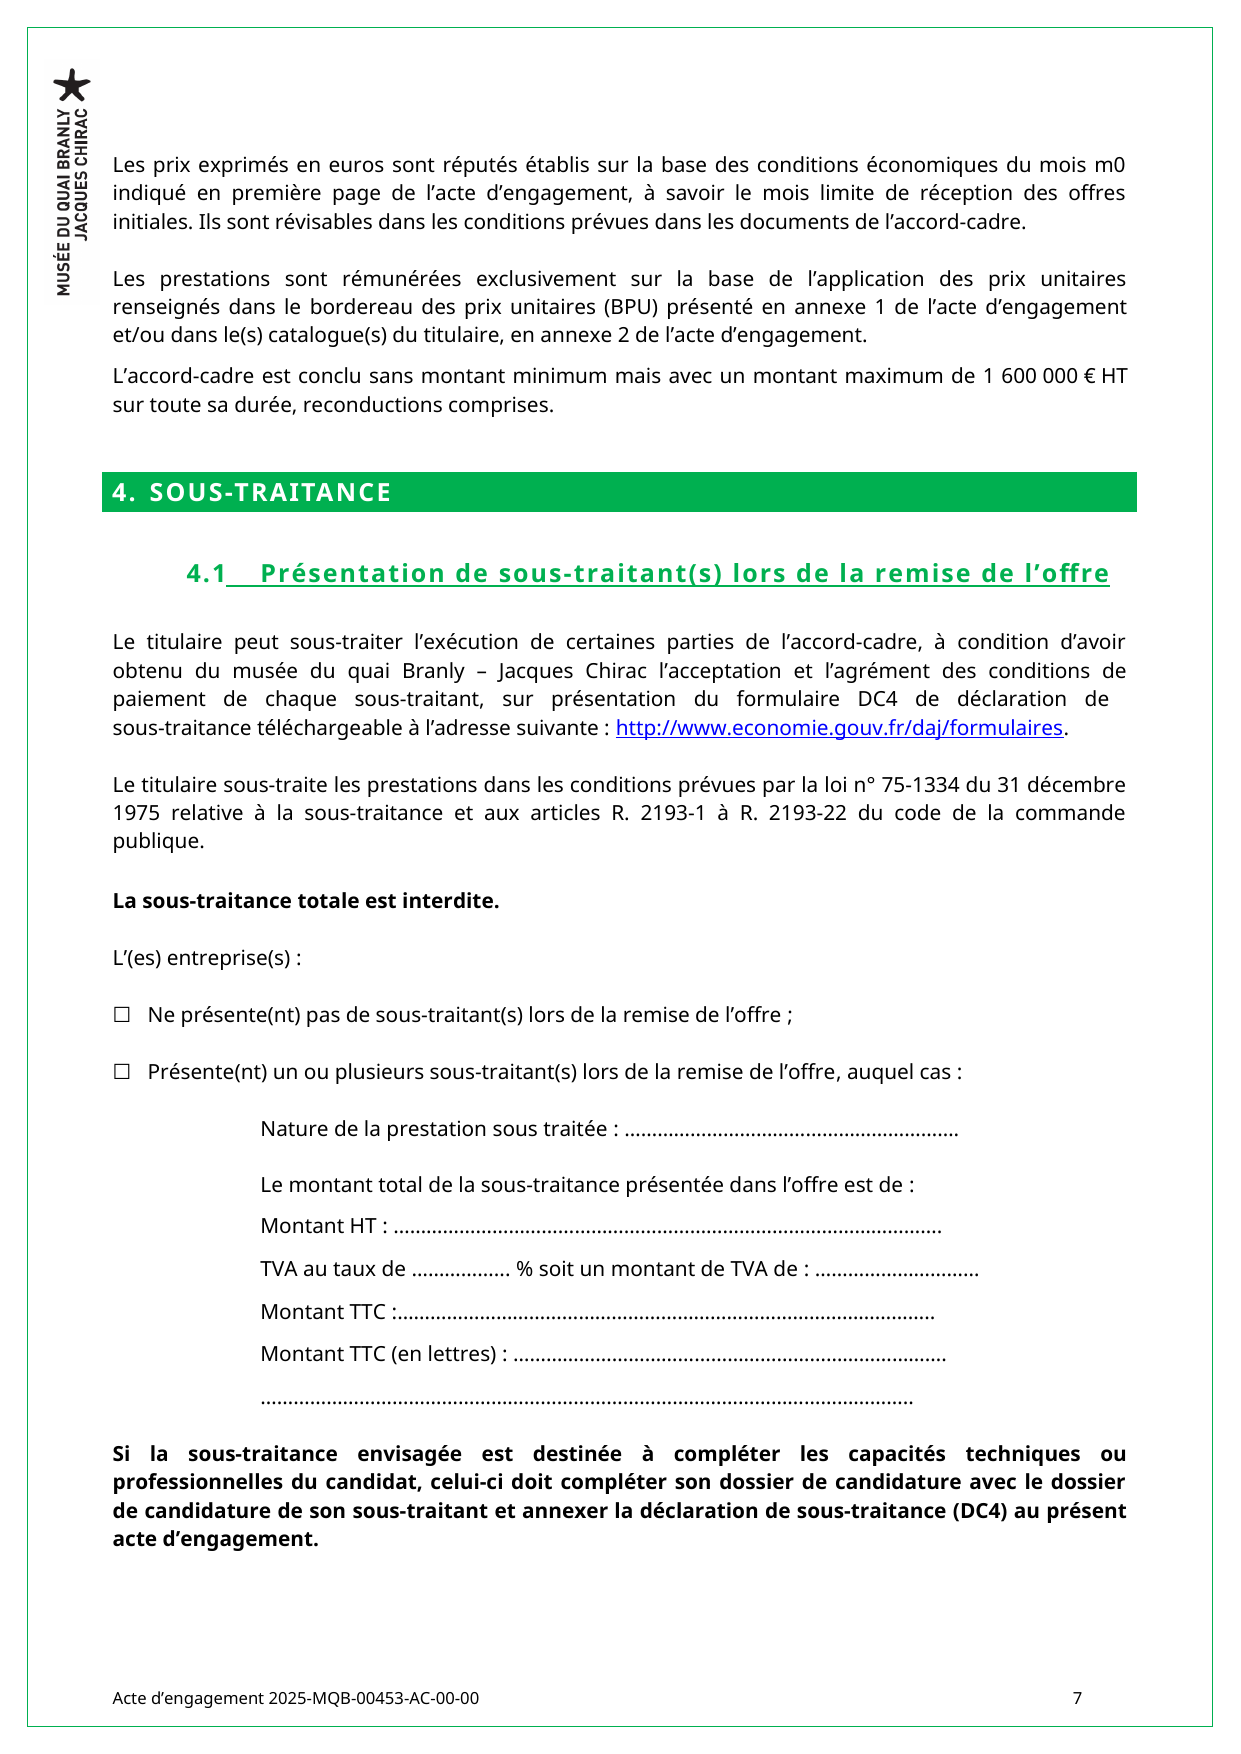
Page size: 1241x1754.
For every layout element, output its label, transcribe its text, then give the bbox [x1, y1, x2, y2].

text Les prix exprimés en euros sont réputés établis sur la base des conditions économiques du mois m0 indiqué en première page de l’acte d’engagement, à savoir le mois limite de réception des offres initiales. Ils sont révisables dans les conditions prévues dans les documents de l’accord-cadre. [112, 150, 1128, 235]
text Montant TTC :…………………………………………………………………………………….. [260, 1297, 1128, 1325]
subtitle Présentation de sous-traitant(s) lors de la remise de l’offre [186, 556, 1128, 590]
title Sous-traitance [104, 473, 1136, 511]
text Le titulaire sous-traite les prestations dans les conditions prévues par la loi n° 75-1334 du 31 décembre 1975 relative à la sous-traitance et aux articles R. 2193-1 à R. 2193-22 du code de la commande publique. [112, 770, 1128, 855]
text Ne présente(nt) pas de sous-traitant(s) lors de la remise de l’offre ; [112, 1000, 1128, 1028]
text ……………………………………………………………………………………………………….. [260, 1382, 1128, 1410]
text L’accord-cadre est conclu sans montant minimum mais avec un montant maximum de 1 600 000 € HT sur toute sa durée, reconductions comprises. [112, 362, 1128, 418]
text Montant HT : ………………………………………………………………………………………. [260, 1212, 1128, 1240]
text Nature de la prestation sous traitée : ……………………………………………………. [260, 1114, 1128, 1142]
text Les prestations sont rémunérées exclusivement sur la base de l’application des prix unitaires renseignés dans le bordereau des prix unitaires (BPU) présenté en annexe 1 de l’acte d’engagement et/ou dans le(s) catalogue(s) du titulaire, en annexe 2 de l’acte d’engagement. [112, 264, 1128, 349]
text Montant TTC (en lettres) : ……………………………………………………………………. [260, 1339, 1128, 1368]
text TVA au taux de ……………... % soit un montant de TVA de : ………………………… [260, 1254, 1128, 1283]
text Le montant total de la sous-traitance présentée dans l’offre est de : [260, 1171, 1128, 1199]
text Le titulaire peut sous-traiter l’exécution de certaines parties de l’accord-cadre, à condition d’avoir obtenu du musée du quai Branly – Jacques Chirac l’acceptation et l’agrément des conditions de paiement de chaque sous-traitant, sur présentation du formulaire DC4 de déclaration de sous-traitance téléchargeable à l’adresse suivante : http://www.economie.gouv.fr/daj/formulaires. [112, 627, 1128, 741]
text Présente(nt) un ou plusieurs sous-traitant(s) lors de la remise de l’offre, auquel cas : [112, 1057, 1128, 1085]
text Si la sous-traitance envisagée est destinée à compléter les capacités techniques ou professionnelles du candidat, celui-ci doit compléter son dossier de candidature avec le dossier de candidature de son sous-traitant et annexer la déclaration de sous-traitance (DC4) au présent acte d’engagement. [112, 1439, 1128, 1553]
text L’(es) entreprise(s) : [112, 943, 1128, 972]
text La sous-traitance totale est interdite. [112, 886, 1128, 915]
